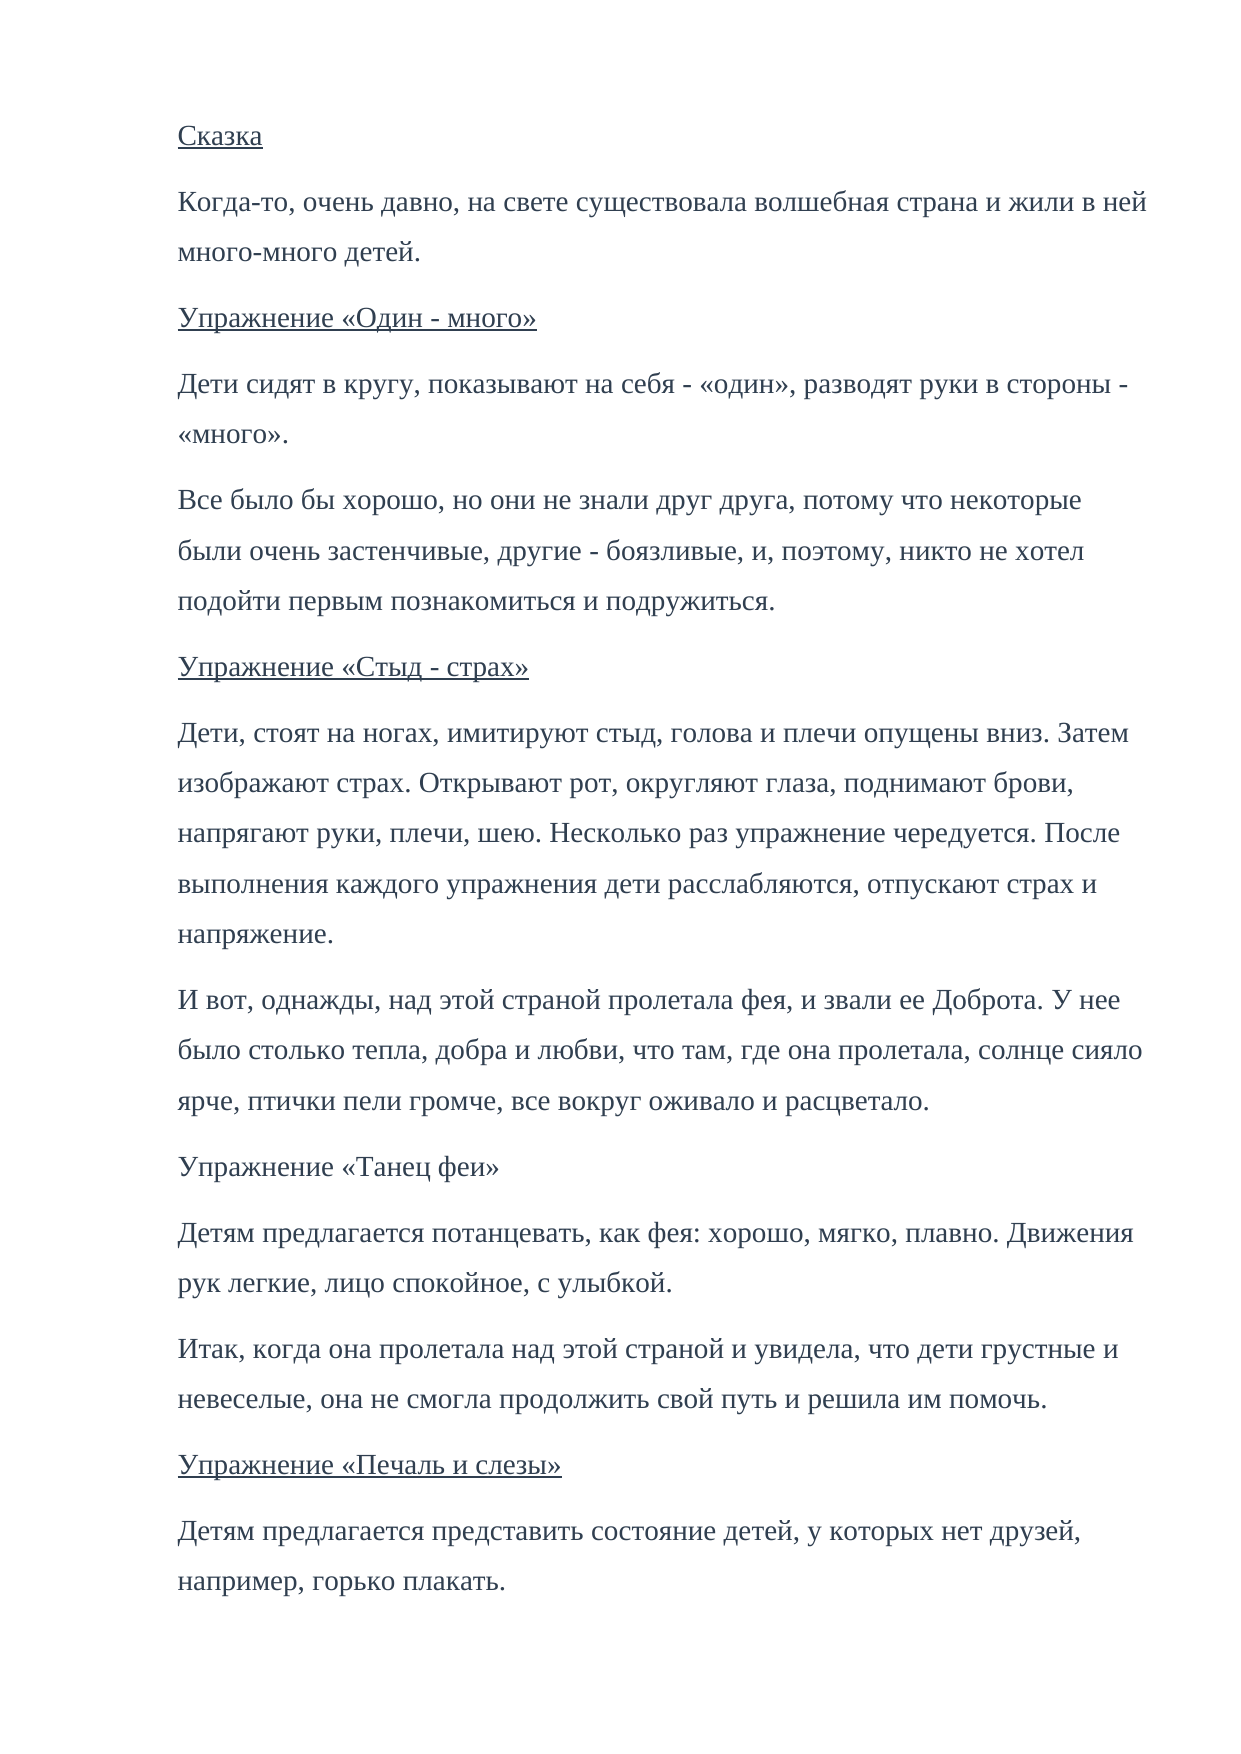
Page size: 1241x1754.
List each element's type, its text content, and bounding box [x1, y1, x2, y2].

text Сказка [177, 118, 1152, 152]
text Итак, когда она пролетала над этой страной и увидела, что дети грустные и невеселые, она не смогла продолжить свой путь и решила им помочь. [177, 1331, 1152, 1415]
text Упражнение «Печаль и слезы» [177, 1447, 1152, 1481]
text Упражнение «Один - много» [177, 300, 1152, 334]
text И вот, однажды, над этой страной пролетала фея, и звали ее Доброта. У нее было столько тепла, добра и любви, что там, где она пролетала, солнце сияло ярче, птички пели громче, все вокруг оживало и расцветало. [177, 982, 1152, 1116]
text Когда-то, очень давно, на свете существовала волшебная страна и жили в ней много-много детей. [177, 184, 1152, 268]
text Дети, стоят на ногах, имитируют стыд, голова и плечи опущены вниз. Затем изображают страх. Открывают рот, округляют глаза, поднимают брови, напрягают руки, плечи, шею. Несколько раз упражнение чередуется. После выполнения каждого упражнения дети расслабляются, отпускают страх и напряжение. [177, 715, 1152, 950]
text Детям предлагается потанцевать, как фея: хорошо, мягко, плавно. Движения рук легкие, лицо спокойное, с улыбкой. [177, 1215, 1152, 1298]
text Детям предлагается представить состояние детей, у которых нет друзей, например, горько плакать. [177, 1513, 1152, 1597]
text Упражнение «Стыд - страх» [177, 649, 1152, 683]
text Упражнение «Танец феи» [177, 1149, 1152, 1182]
text Дети сидят в кругу, показывают на себя - «один», разводят руки в стороны - «много». [177, 366, 1152, 450]
text Все было бы хорошо, но они не знали друг друга, потому что некоторые были очень застенчивые, другие - боязливые, и, поэтому, никто не хотел подойти первым познакомиться и подружиться. [177, 482, 1152, 617]
